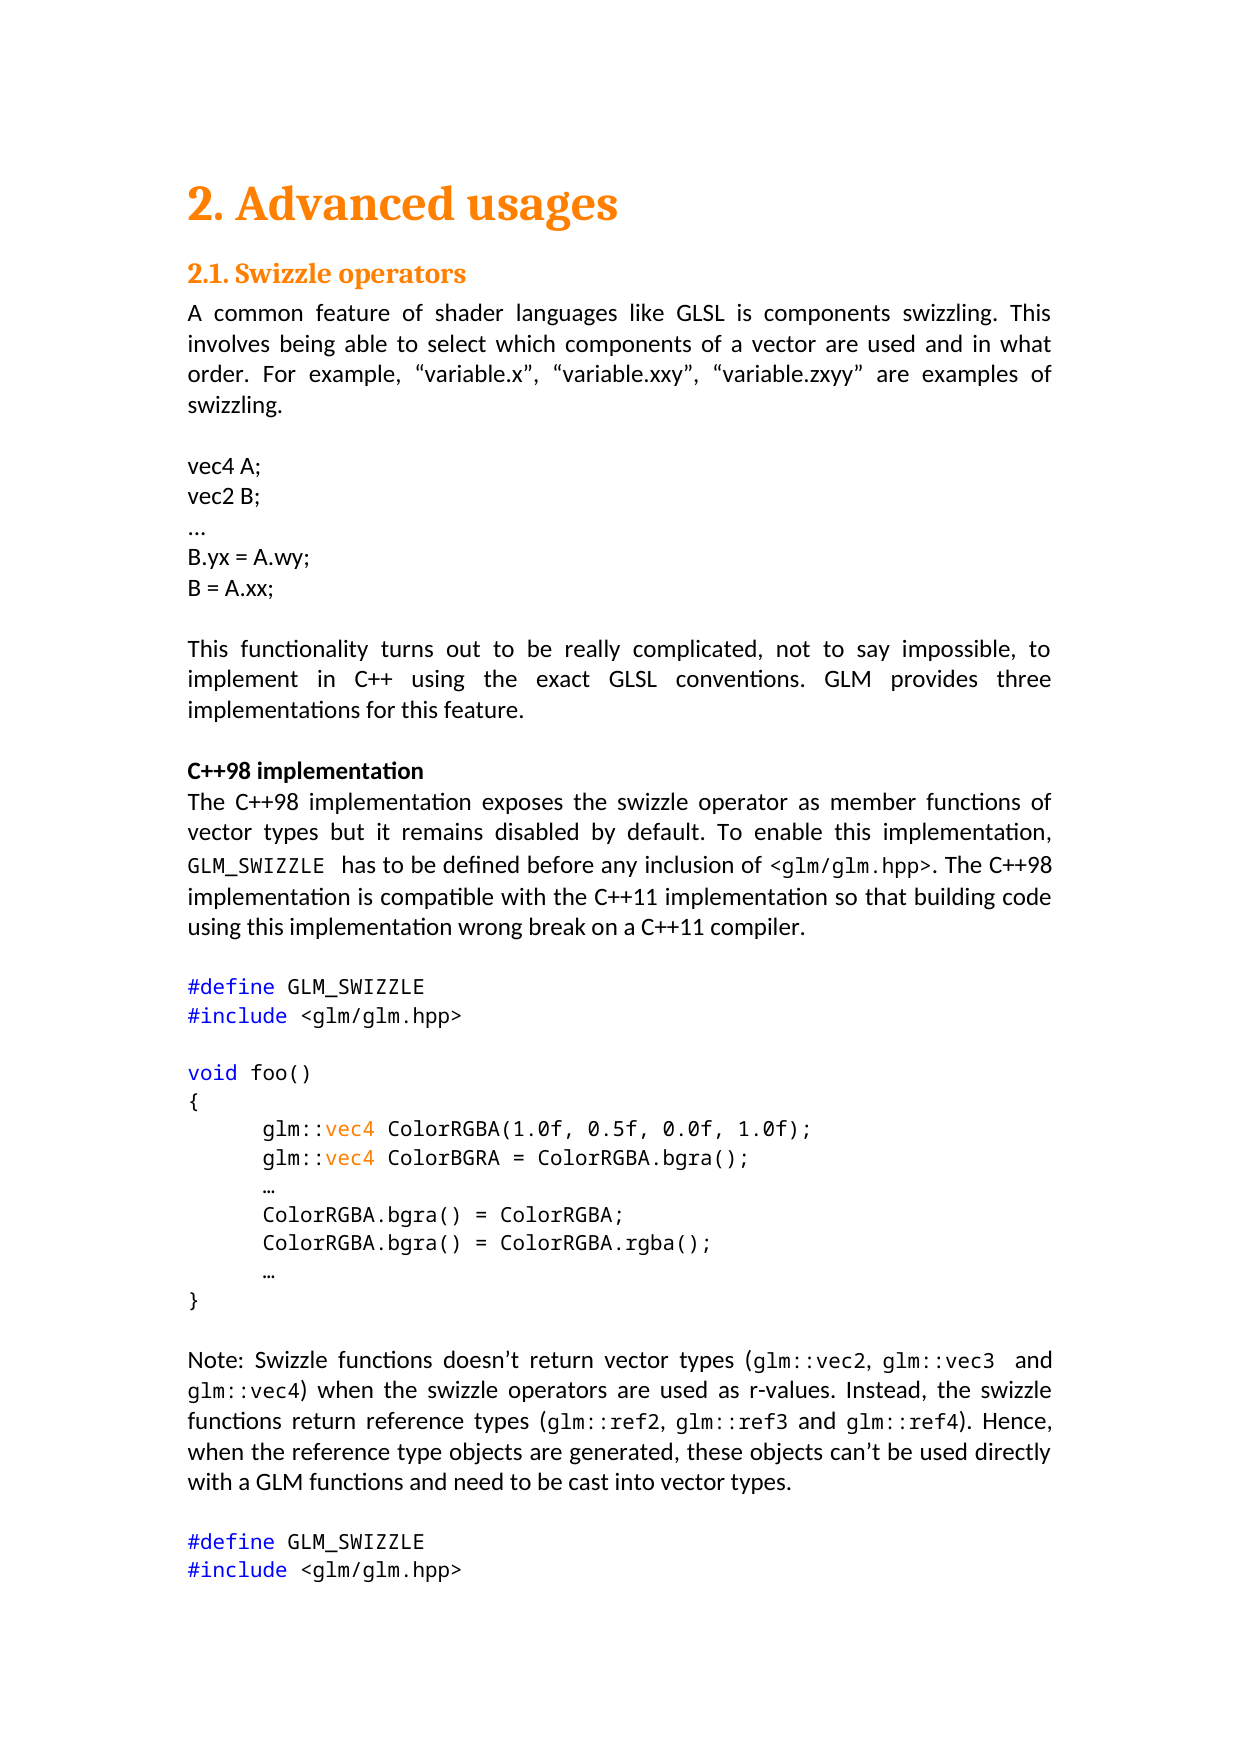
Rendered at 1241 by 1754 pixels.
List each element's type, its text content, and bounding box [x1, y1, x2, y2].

text A common feature of shader languages like GLSL is components swizzling. This involves being able to select which components of a vector are used and in what order. For example, “variable.x”, “variable.xxy”, “variable.zxyy” are examples of swizzling. [187, 297, 1053, 419]
subtitle 2. Advanced usages [187, 175, 1053, 232]
text #include <glm/glm.hpp> [187, 1001, 1053, 1029]
text ColorRGBA.bgra() = ColorRGBA; [262, 1200, 1053, 1228]
text ColorRGBA.bgra() = ColorRGBA.rgba(); [262, 1228, 1053, 1257]
text { [187, 1086, 1053, 1114]
text void foo() [187, 1058, 1053, 1086]
text #define GLM_SWIZZLE [187, 1527, 1053, 1556]
text B = A.xx; [187, 572, 1053, 602]
text Note: Swizzle functions doesn’t return vector types (glm::vec2, glm::vec3 and glm::vec4) when the swizzle operators are used as r-values. Instead, the swizzle functions return reference types (glm::ref2, glm::ref3 and glm::ref4). Hence, when the reference type objects are generated, these objects can’t be used directly with a GLM functions and need to be cast into vector types. [187, 1344, 1053, 1497]
text glm::vec4 ColorBGRA = ColorRGBA.bgra(); [262, 1143, 1053, 1171]
text vec4 A; [187, 450, 1053, 480]
text … [262, 1257, 1053, 1285]
text ... [187, 511, 1053, 541]
text C++98 implementation [187, 755, 1053, 786]
text B.yx = A.wy; [187, 541, 1053, 572]
text } [187, 1285, 1053, 1313]
text #include <glm/glm.hpp> [187, 1556, 1053, 1584]
text glm::vec4 ColorRGBA(1.0f, 0.5f, 0.0f, 1.0f); [262, 1114, 1053, 1143]
text This functionality turns out to be really complicated, not to say impossible, to implement in C++ using the exact GLSL conventions. GLM provides three implementations for this feature. [187, 633, 1053, 724]
text vec2 B; [187, 480, 1053, 511]
text The C++98 implementation exposes the swizzle operator as member functions of vector types but it remains disabled by default. To enable this implementation, GLM_SWIZZLE has to be defined before any inclusion of <glm/glm.hpp>. The C++98 implementation is compatible with the C++11 implementation so that building code using this implementation wrong break on a C++11 compiler. [187, 786, 1053, 942]
subtitle 2.1. Swizzle operators [187, 257, 1053, 291]
text #define GLM_SWIZZLE [187, 972, 1053, 1001]
text … [262, 1171, 1053, 1200]
